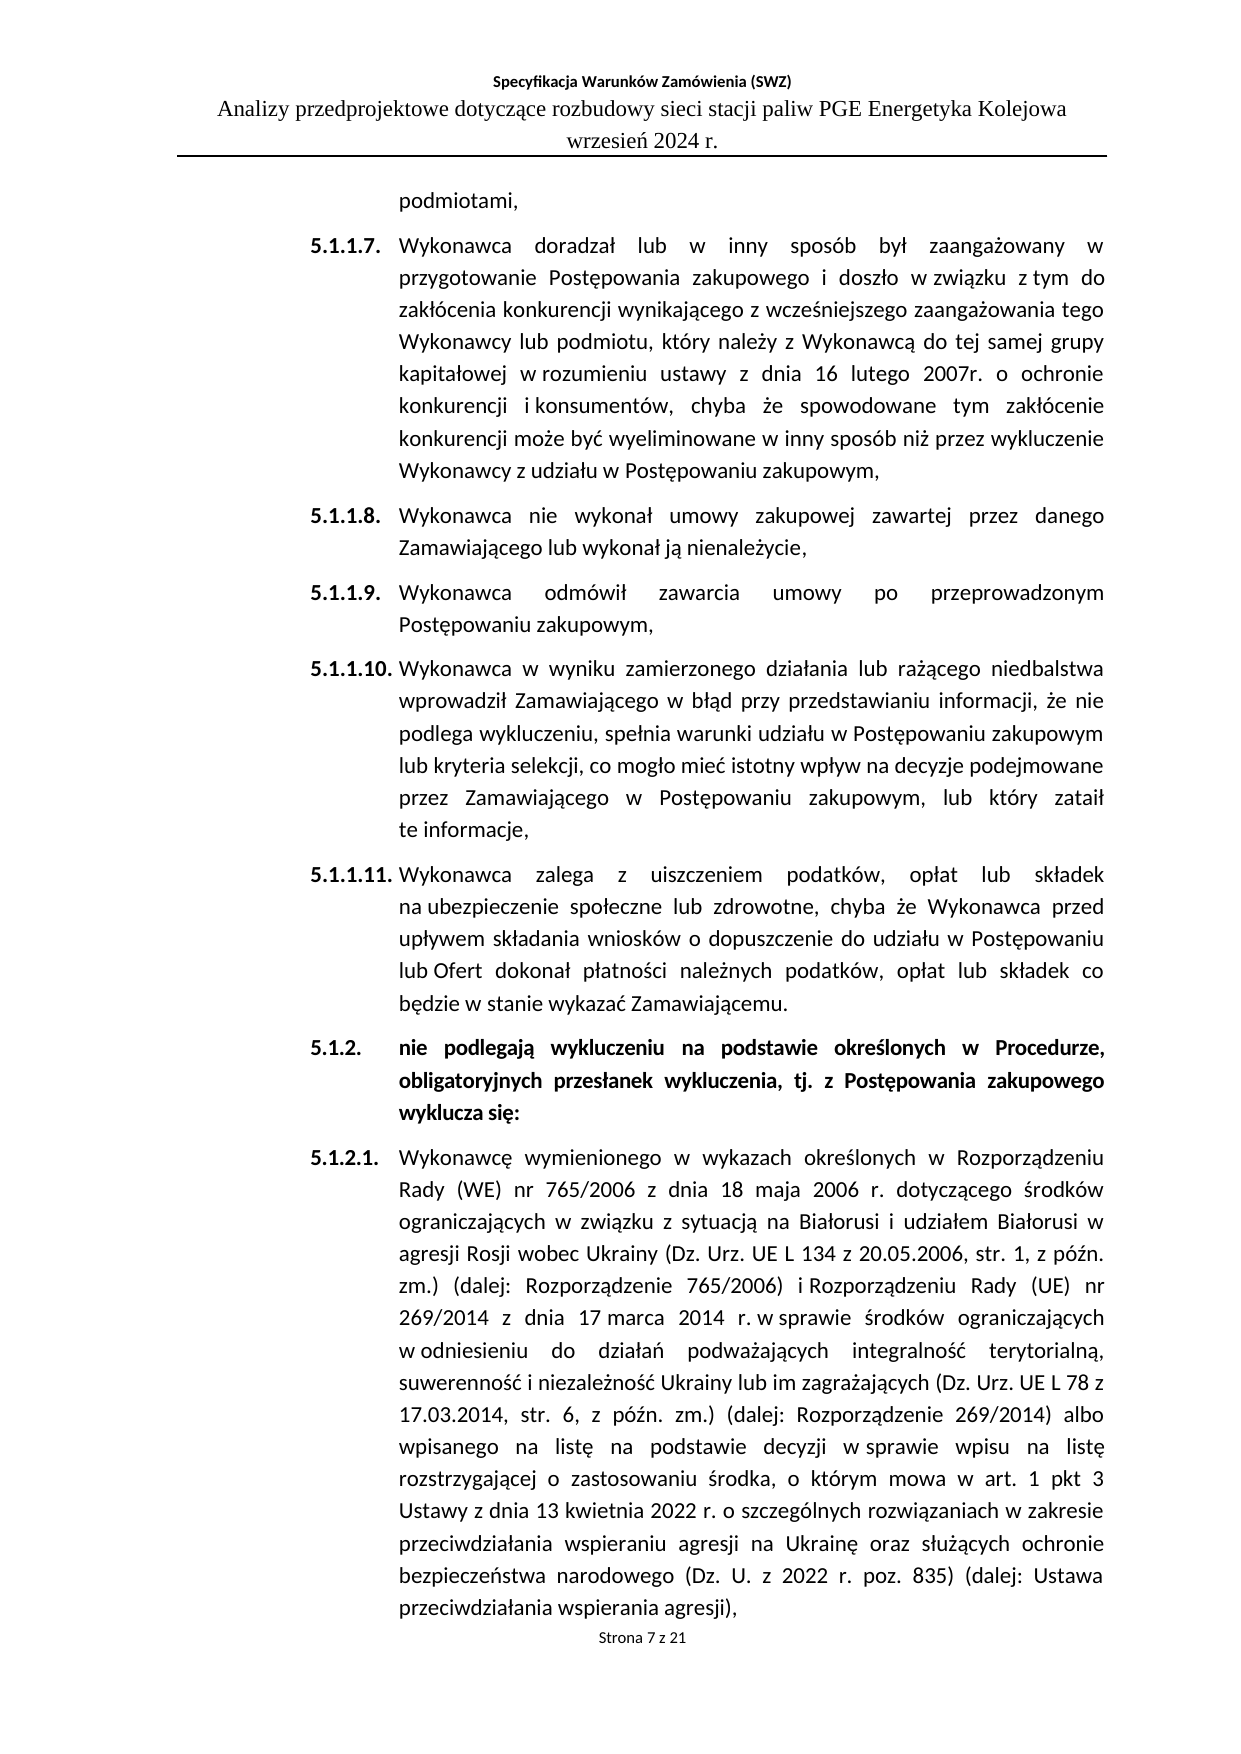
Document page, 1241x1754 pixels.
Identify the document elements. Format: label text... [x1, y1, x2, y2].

list Wykonawca nie wykonał umowy zakupowej zawartej przez danego Zamawiającego lub wykonał ją nienależycie, [310, 501, 1105, 561]
list Wykonawca zalega z uiszczeniem podatków, opłat lub składek na ubezpieczenie społeczne lub zdrowotne, chyba że Wykonawca przed upływem składania wniosków o dopuszczenie do udziału w Postępowaniu lub Ofert dokonał płatności należnych podatków, opłat lub składek co będzie w stanie wykazać Zamawiającemu. [310, 860, 1105, 1017]
list Wykonawca w wyniku zamierzonego działania lub rażącego niedbalstwa wprowadził Zamawiającego w błąd przy przedstawianiu informacji, że nie podlega wykluczeniu, spełnia warunki udziału w Postępowaniu zakupowym lub kryteria selekcji, co mogło mieć istotny wpływ na decyzje podejmowane przez Zamawiającego w Postępowaniu zakupowym, lub który zataił te informacje, [310, 654, 1105, 843]
list Wykonawca doradzał lub w inny sposób był zaangażowany w przygotowanie Postępowania zakupowego i doszło w związku z tym do zakłócenia konkurencji wynikającego z wcześniejszego zaangażowania tego Wykonawcy lub podmiotu, który należy z Wykonawcą do tej samej grupy kapitałowej w rozumieniu ustawy z dnia 16 lutego 2007r. o ochronie konkurencji i konsumentów, chyba że spowodowane tym zakłócenie konkurencji może być wyeliminowane w inny sposób niż przez wykluczenie Wykonawcy z udziału w Postępowaniu zakupowym, [310, 231, 1105, 484]
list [310, 186, 1105, 214]
list Wykonawca odmówił zawarcia umowy po przeprowadzonym Postępowaniu zakupowym, [310, 578, 1105, 638]
list nie podlegają wykluczeniu na podstawie określonych w Procedurze, obligatoryjnych przesłanek wykluczenia, tj. z Postępowania zakupowego wyklucza się: [310, 1033, 1105, 1126]
list Wykonawcę wymienionego w wykazach określonych w Rozporządzeniu Rady (WE) nr 765/2006 z dnia 18 maja 2006 r. dotyczącego środków ograniczających w związku z sytuacją na Białorusi i udziałem Białorusi w agresji Rosji wobec Ukrainy (Dz. Urz. UE L 134 z 20.05.2006, str. 1, z późn. zm.) (dalej: Rozporządzenie 765/2006) i Rozporządzeniu Rady (UE) nr 269/2014 z dnia 17 marca 2014 r. w sprawie środków ograniczających w odniesieniu do działań podważających integralność terytorialną, suwerenność i niezależność Ukrainy lub im zagrażających (Dz. Urz. UE L 78 z 17.03.2014, str. 6, z późn. zm.) (dalej: Rozporządzenie 269/2014) albo wpisanego na listę na podstawie decyzji w sprawie wpisu na listę rozstrzygającej o zastosowaniu środka, o którym mowa w art. 1 pkt 3 Ustawy z dnia 13 kwietnia 2022 r. o szczególnych rozwiązaniach w zakresie przeciwdziałania wspieraniu agresji na Ukrainę oraz służących ochronie bezpieczeństwa narodowego (Dz. U. z 2022 r. poz. 835) (dalej: Ustawa przeciwdziałania wspierania agresji), [310, 1143, 1105, 1621]
